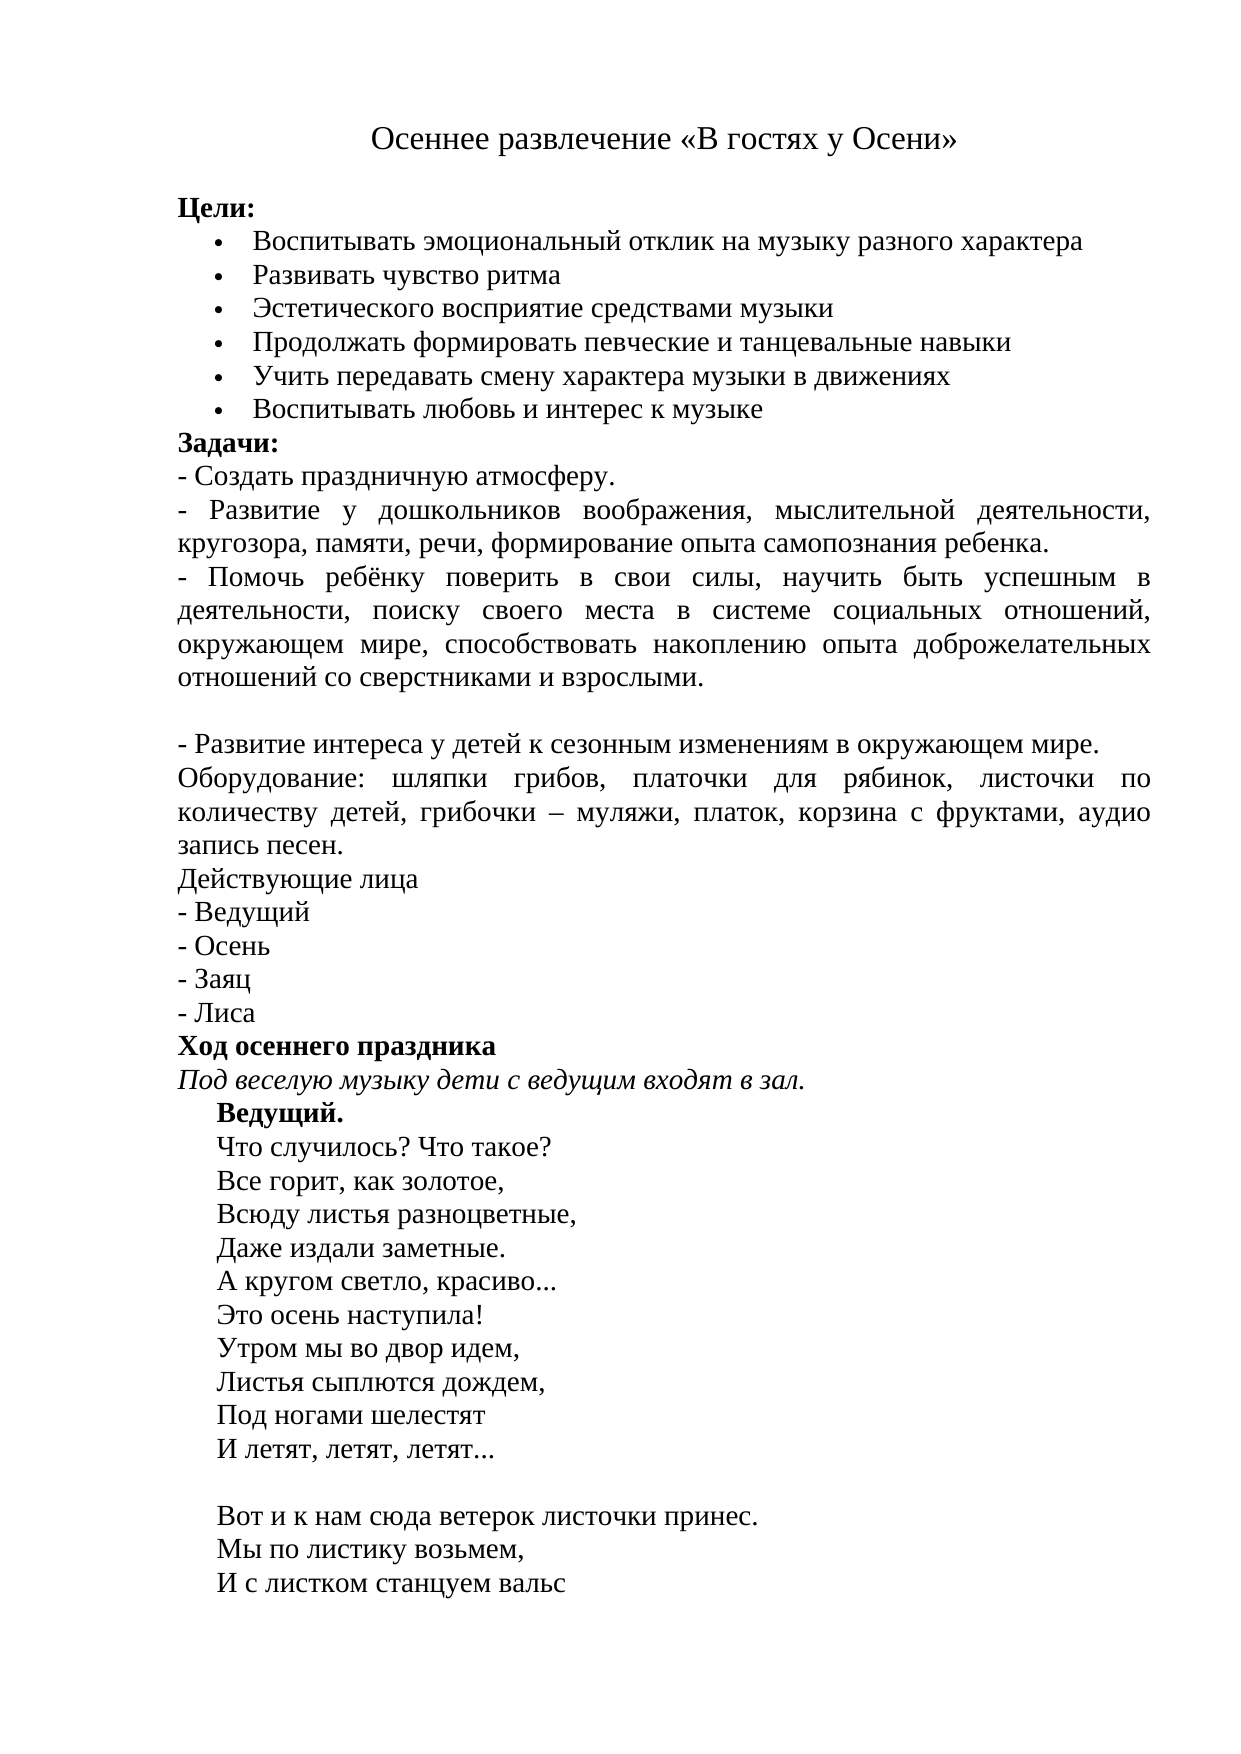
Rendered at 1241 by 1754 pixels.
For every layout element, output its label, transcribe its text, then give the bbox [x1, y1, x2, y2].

text Даже издали заметные. [177, 1230, 1152, 1263]
text - Развитие у дошкольников воображения, мыслительной деятельности, кругозора, памяти, речи, формирование опыта самопознания ребенка. [177, 492, 1152, 559]
text - Помочь ребёнку поверить в свои силы, научить быть успешным в деятельности, поиску своего места в системе социальных отношений, окружающем мире, способствовать накоплению опыта доброжелательных отношений со сверстниками и взрослыми. [177, 559, 1152, 693]
text Осеннее развлечение «В гостях у Осени» [177, 118, 1152, 156]
text - Осень [177, 928, 1152, 961]
text Все горит, как золотое, [177, 1163, 1152, 1196]
text Задачи: [177, 425, 1152, 458]
text Листья сыплются дождем, [177, 1364, 1152, 1397]
text Цели: [177, 190, 1152, 223]
text Под веселую музыку дети с ведущим входят в зал. [177, 1062, 1152, 1096]
list Воспитывать эмоциональный отклик на музыку разного характера [215, 223, 1152, 257]
text Мы по листику возьмем, [177, 1532, 1152, 1565]
text Утром мы во двор идем, [177, 1330, 1152, 1364]
text Всюду листья разноцветные, [177, 1196, 1152, 1230]
text Под ногами шелестят [177, 1397, 1152, 1431]
text Что случилось? Что такое? [177, 1129, 1152, 1163]
text - Развитие интереса у детей к сезонным изменениям в окружающем мире. [177, 727, 1152, 760]
text А кругом светло, красиво... [177, 1263, 1152, 1297]
text Оборудование: шляпки грибов, платочки для рябинок, листочки по количеству детей, грибочки – муляжи, платок, корзина с фруктами, аудио запись песен. [177, 760, 1152, 861]
text Действующие лица [177, 861, 1152, 894]
text - Заяц [177, 961, 1152, 995]
list Учить передавать смену характера музыки в движениях [215, 358, 1152, 391]
text Это осень наступила! [177, 1297, 1152, 1330]
text - Создать праздничную атмосферу. [177, 458, 1152, 492]
text Ход осеннего праздника [177, 1028, 1152, 1062]
list Продолжать формировать певческие и танцевальные навыки [215, 324, 1152, 358]
text - Лиса [177, 995, 1152, 1028]
text Вот и к нам сюда ветерок листочки принес. [177, 1498, 1152, 1532]
text И с листком станцуем вальс [177, 1565, 1152, 1599]
text - Ведущий [177, 894, 1152, 928]
list Развивать чувство ритма [215, 257, 1152, 291]
list Эстетического восприятие средствами музыки [215, 291, 1152, 324]
text И летят, летят, летят... [177, 1431, 1152, 1464]
text Ведущий. [177, 1096, 1152, 1129]
list Воспитывать любовь и интерес к музыке [215, 391, 1152, 425]
